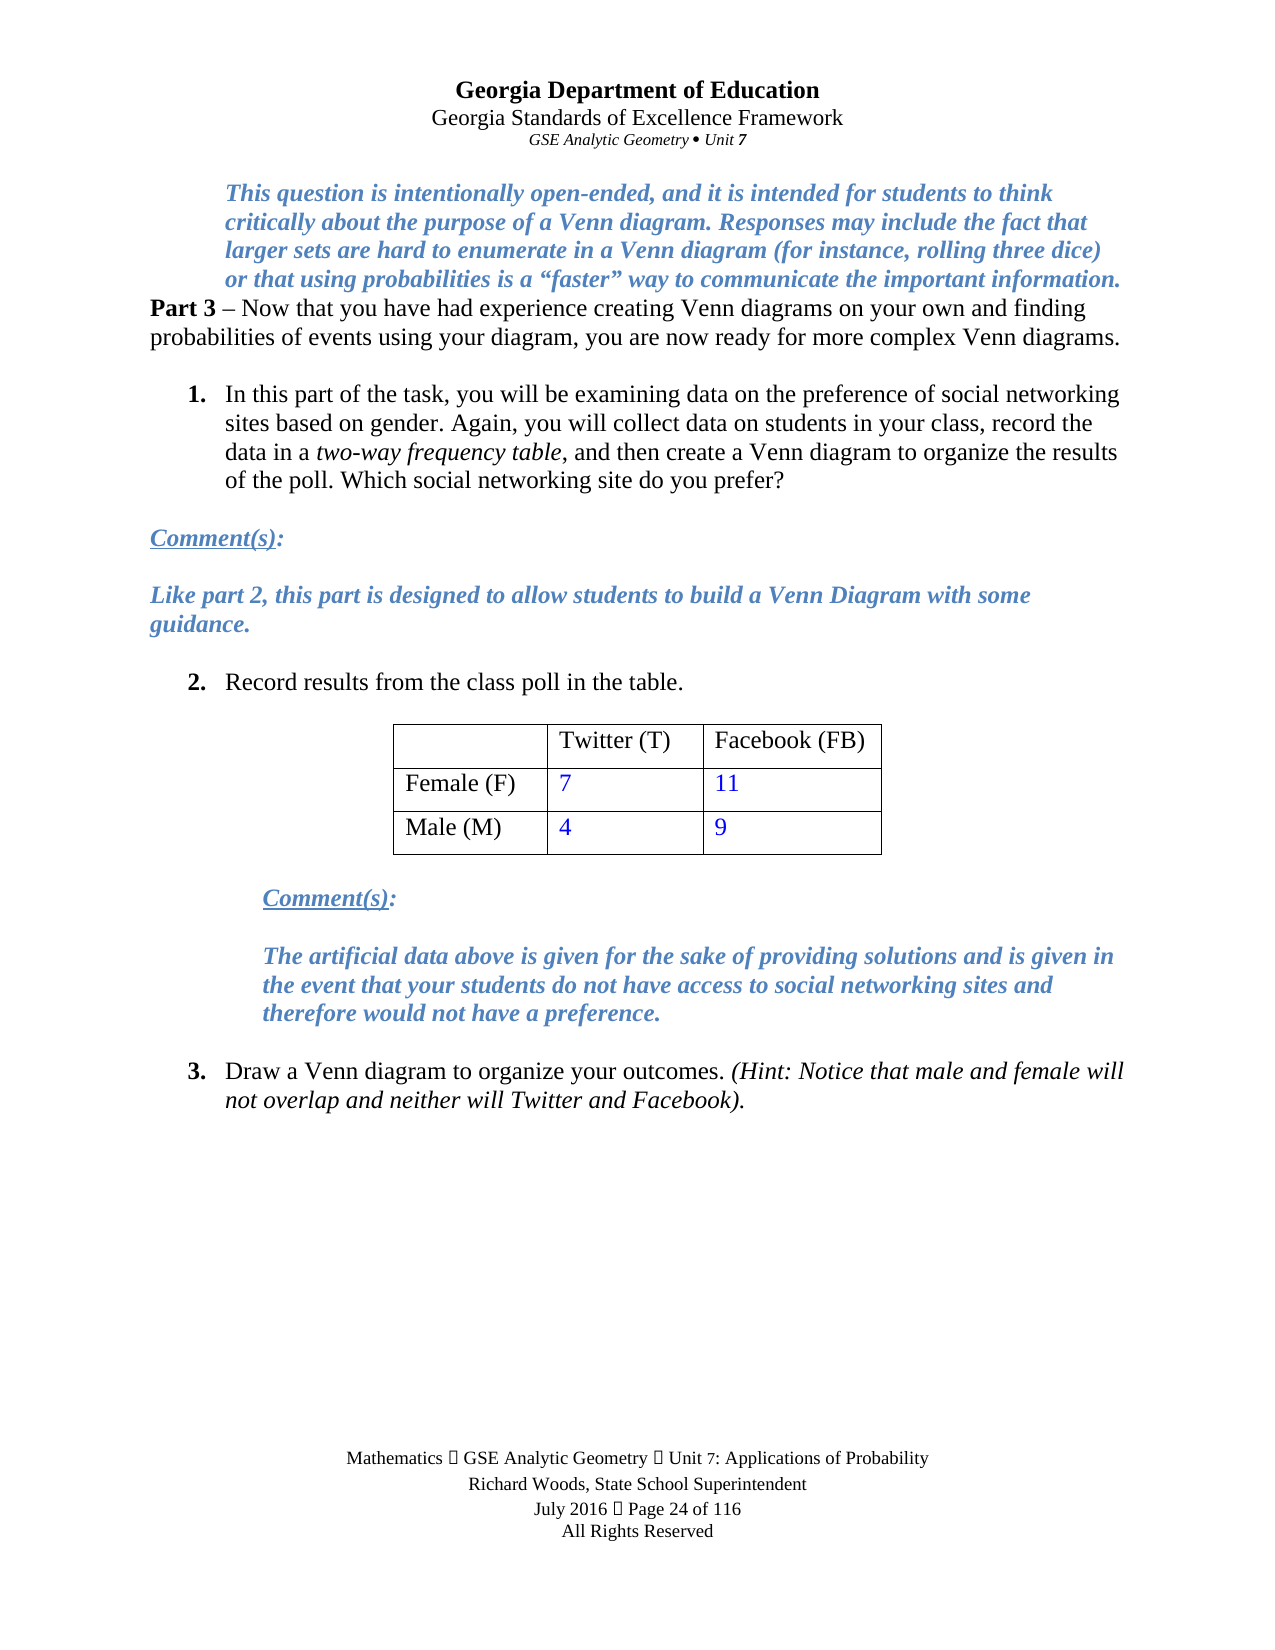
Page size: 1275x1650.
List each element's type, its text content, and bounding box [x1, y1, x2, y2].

text This question is intentionally open-ended, and it is intended for students to think critically about the purpose of a Venn diagram. Responses may include the fact that larger sets are hard to enumerate in a Venn diagram (for instance, rolling three dice) or that using probabilities is a “faster” way to communicate the important information. [225, 178, 1125, 293]
list Draw a Venn diagram to organize your outcomes. (Hint: Notice that male and female will not overlap and neither will Twitter and Facebook). [187, 1056, 1125, 1113]
table_cell Female (F) [394, 769, 547, 811]
table_cell Male (M) [394, 812, 547, 854]
table_header [394, 725, 547, 767]
list Comment(s): [150, 523, 1125, 552]
table_header Facebook (FB) [704, 725, 881, 767]
text Like part 2, this part is designed to allow students to build a Venn Diagram with some guidance. [150, 581, 1125, 638]
table_cell 9 [704, 812, 881, 854]
table_cell 4 [548, 812, 703, 854]
text Comment(s): [187, 883, 1125, 912]
table_cell 11 [704, 769, 881, 811]
text The artificial data above is given for the sake of providing solutions and is given in the event that your students do not have access to social networking sites and therefore would not have a preference. [262, 941, 1125, 1027]
list In this part of the task, you will be examining data on the preference of social networking sites based on gender. Again, you will collect data on students in your class, record the data in a two-way frequency table, and then create a Venn diagram to organize the results of the poll. Which social networking site do you prefer? [187, 379, 1125, 494]
table_cell 7 [548, 769, 703, 811]
list Record results from the class poll in the table. [187, 667, 1125, 696]
text Part 3 – Now that you have had experience creating Venn diagrams on your own and finding probabilities of events using your diagram, you are now ready for more complex Venn diagrams. [150, 293, 1125, 351]
table_header Twitter (T) [548, 725, 703, 767]
